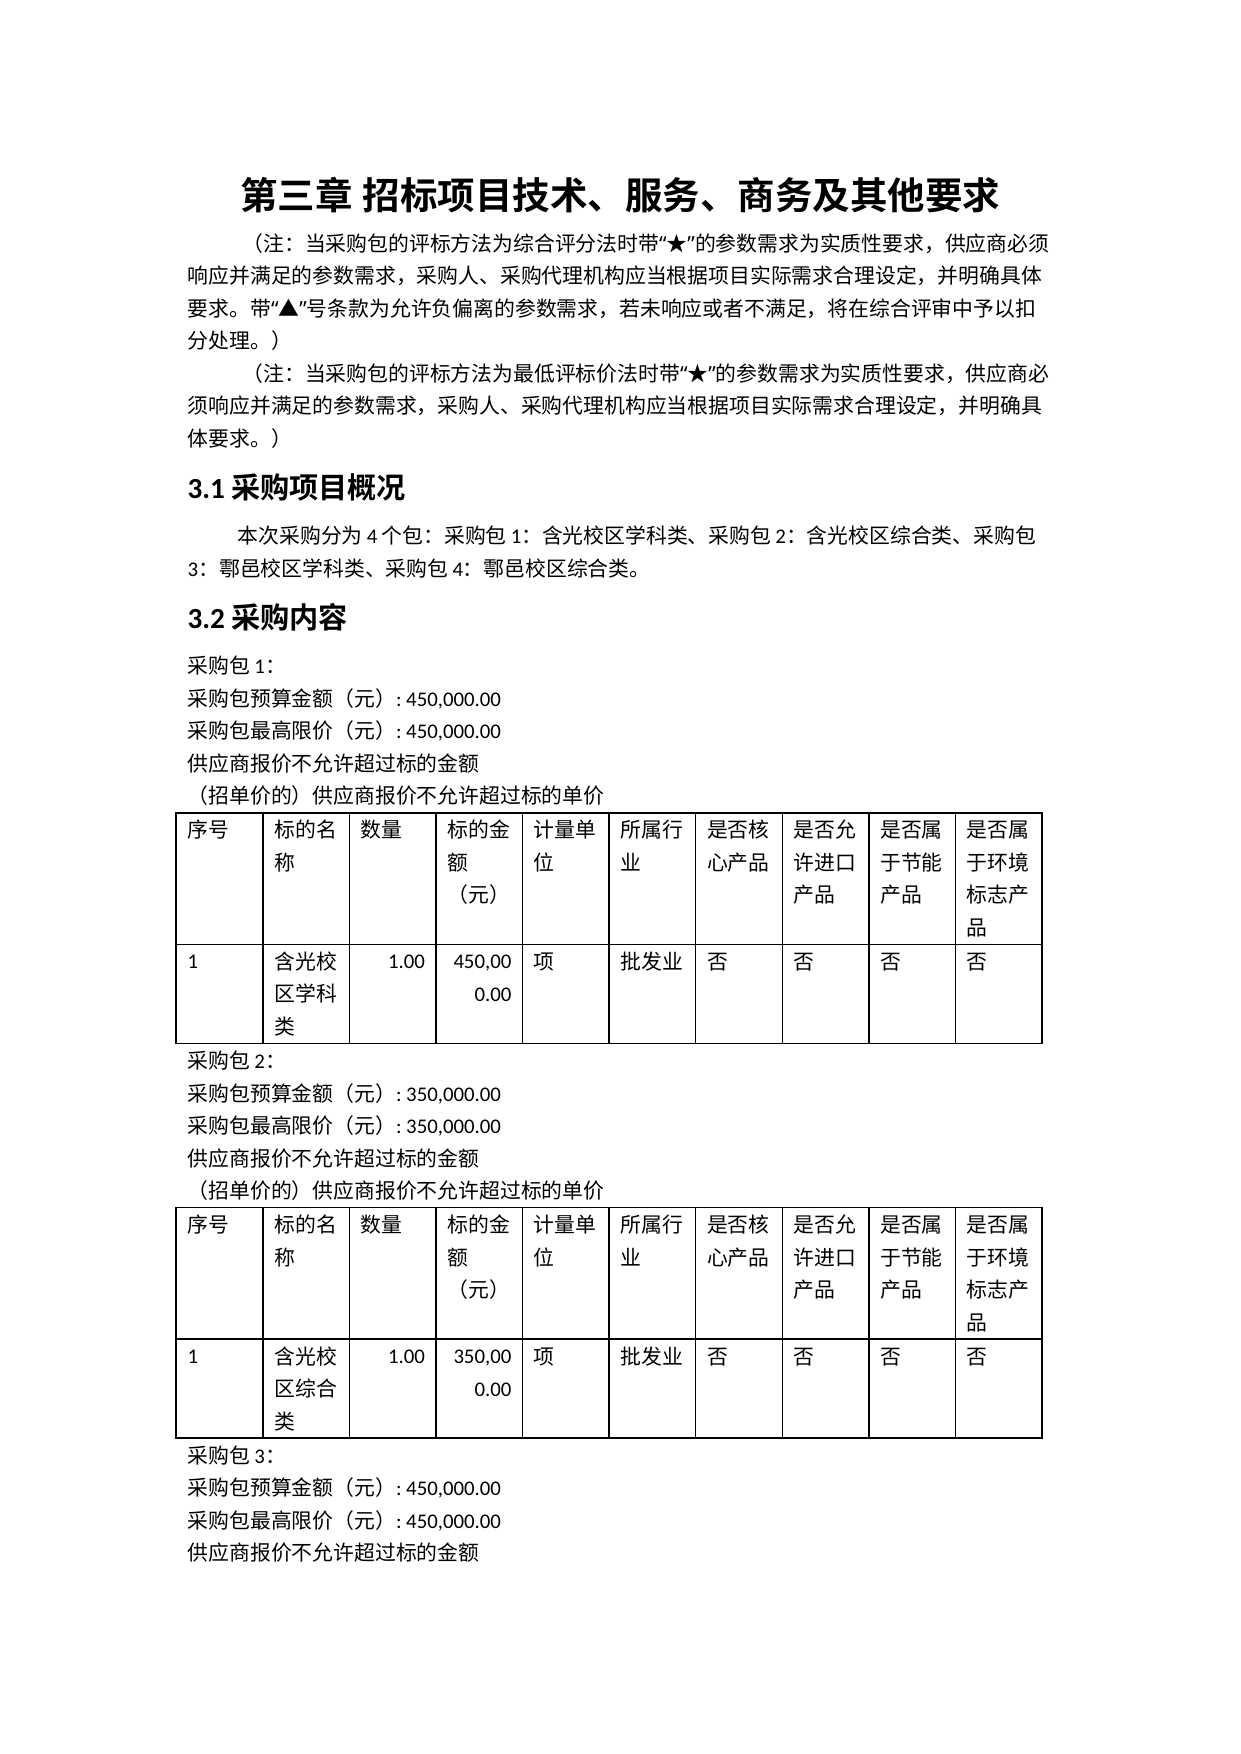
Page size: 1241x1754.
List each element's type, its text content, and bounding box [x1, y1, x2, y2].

text 采购包预算金额（元）: 450,000.00 [187, 1471, 1053, 1504]
table_header 所属行业 [610, 814, 695, 943]
text 3.1采购项目概况 [187, 454, 1053, 519]
text 供应商报价不允许超过标的金额 [187, 747, 1053, 779]
table_cell 1.00 [350, 1340, 435, 1437]
table_header 数量 [350, 1208, 435, 1338]
text 供应商报价不允许超过标的金额 [187, 1142, 1053, 1174]
table_cell 1 [177, 1340, 262, 1437]
table_cell 项 [523, 1340, 608, 1437]
table_header 是否属于环境标志产品 [956, 1208, 1041, 1338]
table_cell 否 [870, 945, 955, 1043]
text （注：当采购包的评标方法为最低评标价法时带“★”的参数需求为实质性要求，供应商必须响应并满足的参数需求，采购人、采购代理机构应当根据项目实际需求合理设定，并明确具体要求。） [187, 357, 1053, 454]
table_cell 否 [783, 1340, 868, 1437]
table_cell 450,000.00 [437, 945, 522, 1043]
table_header 是否属于节能产品 [870, 1208, 955, 1338]
table_header 是否属于环境标志产品 [956, 814, 1041, 943]
table_header 序号 [177, 814, 262, 943]
table_header 序号 [177, 1208, 262, 1338]
table_cell 否 [783, 945, 868, 1043]
text 采购包预算金额（元）: 350,000.00 [187, 1077, 1053, 1109]
text （注：当采购包的评标方法为综合评分法时带“★”的参数需求为实质性要求，供应商必须响应并满足的参数需求，采购人、采购代理机构应当根据项目实际需求合理设定，并明确具体要求。带“▲”号条款为允许负偏离的参数需求，若未响应或者不满足，将在综合评审中予以扣分处理。） [187, 227, 1053, 357]
table_cell 否 [956, 945, 1041, 1043]
text （招单价的）供应商报价不允许超过标的单价 [187, 1174, 1053, 1207]
table_cell 批发业 [610, 1340, 695, 1437]
table_cell 否 [696, 1340, 782, 1437]
table_header 标的金额 （元） [437, 814, 522, 943]
table_header 数量 [350, 814, 435, 943]
table_header 标的名称 [264, 1208, 349, 1338]
table_cell 350,000.00 [437, 1340, 522, 1437]
text 采购包最高限价（元）: 450,000.00 [187, 1504, 1053, 1536]
text （招单价的）供应商报价不允许超过标的单价 [187, 779, 1053, 812]
table_cell 含光校区学科类 [264, 945, 349, 1043]
text 供应商报价不允许超过标的金额 [187, 1536, 1053, 1569]
table_cell 1.00 [350, 945, 435, 1043]
text 采购包1： [187, 649, 1053, 682]
table_cell 批发业 [610, 945, 695, 1043]
text 采购包最高限价（元）: 450,000.00 [187, 714, 1053, 747]
table_cell 否 [696, 945, 782, 1043]
table_cell 含光校区综合类 [264, 1340, 349, 1437]
table_cell 否 [870, 1340, 955, 1437]
table_header 计量单位 [523, 814, 608, 943]
table_header 是否核心产品 [696, 1208, 782, 1338]
table_header 标的金额 （元） [437, 1208, 522, 1338]
table_cell 项 [523, 945, 608, 1043]
table_header 是否属于节能产品 [870, 814, 955, 943]
text 采购包最高限价（元）: 350,000.00 [187, 1109, 1053, 1142]
table_header 是否允许进口产品 [783, 814, 868, 943]
text 采购包2： [187, 1044, 1053, 1077]
table_header 是否允许进口产品 [783, 1208, 868, 1338]
table_header 标的名称 [264, 814, 349, 943]
table_cell 否 [956, 1340, 1041, 1437]
table_header 所属行业 [610, 1208, 695, 1338]
text 采购包预算金额（元）: 450,000.00 [187, 682, 1053, 714]
table_header 是否核心产品 [696, 814, 782, 943]
table_header 计量单位 [523, 1208, 608, 1338]
text 本次采购分为4个包：采购包1：含光校区学科类、采购包2：含光校区综合类、采购包3：鄠邑校区学科类、采购包4：鄠邑校区综合类。 [187, 519, 1053, 584]
text 第三章 招标项目技术、服务、商务及其他要求 [187, 162, 1053, 227]
text 采购包3： [187, 1439, 1053, 1471]
table_cell 1 [177, 945, 262, 1043]
text 3.2采购内容 [187, 584, 1053, 649]
